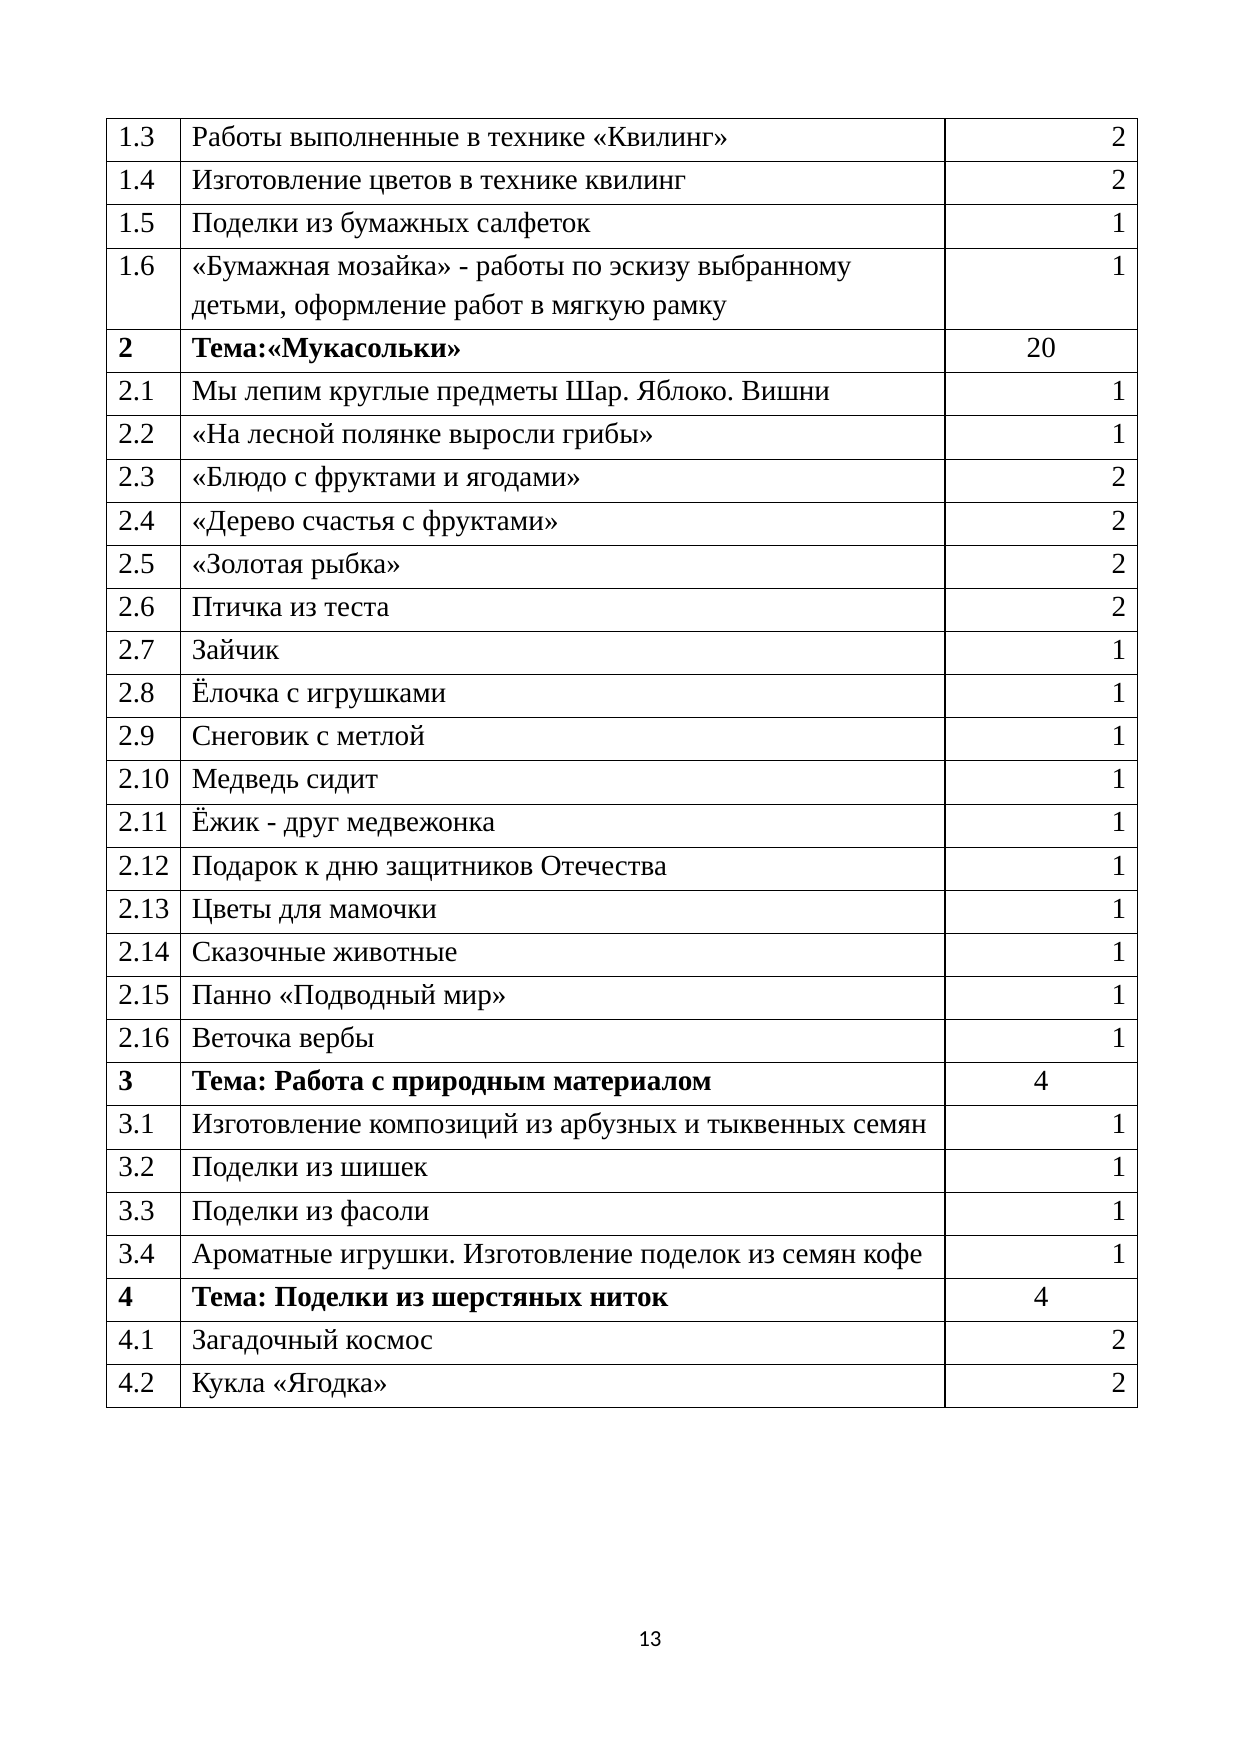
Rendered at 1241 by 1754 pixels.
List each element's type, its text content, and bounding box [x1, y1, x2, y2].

table_cell 2.8 [107, 675, 180, 717]
table_cell 1.3 [107, 119, 180, 161]
table_cell 1 [946, 373, 1137, 415]
table_cell 1 [946, 718, 1137, 760]
table_cell 1 [946, 977, 1137, 1019]
table_cell 2.5 [107, 546, 180, 588]
table_cell 2 [946, 546, 1137, 588]
table_cell 1 [946, 848, 1137, 890]
table_cell 2.16 [107, 1020, 180, 1062]
table_cell 2.1 [107, 373, 180, 415]
table_cell 1 [946, 761, 1137, 803]
table_cell Цветы для мамочки [181, 891, 944, 933]
table_cell 2.6 [107, 589, 180, 631]
table_cell 2 [946, 1365, 1137, 1407]
table_cell Кукла «Ягодка» [181, 1365, 944, 1407]
table_cell Панно «Подводный мир» [181, 977, 944, 1019]
table_cell Ёлочка с игрушками [181, 675, 944, 717]
table_cell Снеговик с метлой [181, 718, 944, 760]
table_cell 3.4 [107, 1236, 180, 1278]
table_cell Поделки из фасоли [181, 1193, 944, 1235]
table_cell Загадочный космос [181, 1322, 944, 1364]
table_cell 1 [946, 1106, 1137, 1148]
table_cell 1 [946, 1193, 1137, 1235]
table_cell 4.2 [107, 1365, 180, 1407]
table_cell Изготовление цветов в технике квилинг [181, 162, 944, 204]
table_cell «Дерево счастья с фруктами» [181, 503, 944, 545]
table_cell 2 [946, 589, 1137, 631]
table_cell 2.10 [107, 761, 180, 803]
table_cell 2 [946, 162, 1137, 204]
table_cell Птичка из теста [181, 589, 944, 631]
table_cell 2.14 [107, 934, 180, 976]
table_cell 1 [946, 675, 1137, 717]
table_cell 2.2 [107, 416, 180, 458]
table_cell 2 [946, 1322, 1137, 1364]
table_cell 20 [946, 330, 1137, 372]
table_cell Ёжик - друг медвежонка [181, 805, 944, 847]
table_cell Подарок к дню защитников Отечества [181, 848, 944, 890]
table_cell 2 [946, 119, 1137, 161]
table_cell 2.12 [107, 848, 180, 890]
table_cell 1 [946, 249, 1137, 329]
table_cell «Блюдо с фруктами и ягодами» [181, 460, 944, 502]
table_cell 1 [946, 891, 1137, 933]
table_cell «На лесной полянке выросли грибы» [181, 416, 944, 458]
table_cell 1 [946, 205, 1137, 247]
table_cell 3.3 [107, 1193, 180, 1235]
table_cell 2.15 [107, 977, 180, 1019]
table_cell Медведь сидит [181, 761, 944, 803]
table_cell Поделки из бумажных салфеток [181, 205, 944, 247]
table_cell 2 [946, 503, 1137, 545]
table_cell 4 [107, 1279, 180, 1321]
table_cell 1 [946, 1150, 1137, 1192]
table_cell 1 [946, 416, 1137, 458]
table_cell 2.3 [107, 460, 180, 502]
table_cell «Золотая рыбка» [181, 546, 944, 588]
table_cell 1 [946, 934, 1137, 976]
table_cell 2.9 [107, 718, 180, 760]
table_cell 4 [946, 1279, 1137, 1321]
table_cell Работы выполненные в технике «Квилинг» [181, 119, 944, 161]
table_cell 4.1 [107, 1322, 180, 1364]
table_cell 1 [946, 632, 1137, 674]
table_cell 1 [946, 1020, 1137, 1062]
table_cell 2 [946, 460, 1137, 502]
table_cell Тема:«Мукасольки» [181, 330, 944, 372]
table_cell 3 [107, 1063, 180, 1105]
table_cell Поделки из шишек [181, 1150, 944, 1192]
table_cell Изготовление композиций из арбузных и тыквенных семян [181, 1106, 944, 1148]
table_cell 3.2 [107, 1150, 180, 1192]
table_cell Веточка вербы [181, 1020, 944, 1062]
table_cell 4 [946, 1063, 1137, 1105]
table_cell 1 [946, 1236, 1137, 1278]
table_cell 1.4 [107, 162, 180, 204]
table_cell 2 [107, 330, 180, 372]
table_cell 2.4 [107, 503, 180, 545]
table_cell 2.13 [107, 891, 180, 933]
table_cell 3.1 [107, 1106, 180, 1148]
table_cell Сказочные животные [181, 934, 944, 976]
table_cell 1 [946, 805, 1137, 847]
table_cell 2.7 [107, 632, 180, 674]
table_cell 1.6 [107, 249, 180, 329]
table_cell Тема: Работа с природным материалом [181, 1063, 944, 1105]
table_cell «Бумажная мозайка» - работы по эскизу выбранному детьми, оформление работ в мягкую рамку [181, 249, 944, 329]
table_cell Мы лепим круглые предметы Шар. Яблоко. Вишни [181, 373, 944, 415]
table_cell Тема: Поделки из шерстяных ниток [181, 1279, 944, 1321]
table_cell Ароматные игрушки. Изготовление поделок из семян кофе [181, 1236, 944, 1278]
table_cell 2.11 [107, 805, 180, 847]
table_cell Зайчик [181, 632, 944, 674]
table_cell 1.5 [107, 205, 180, 247]
